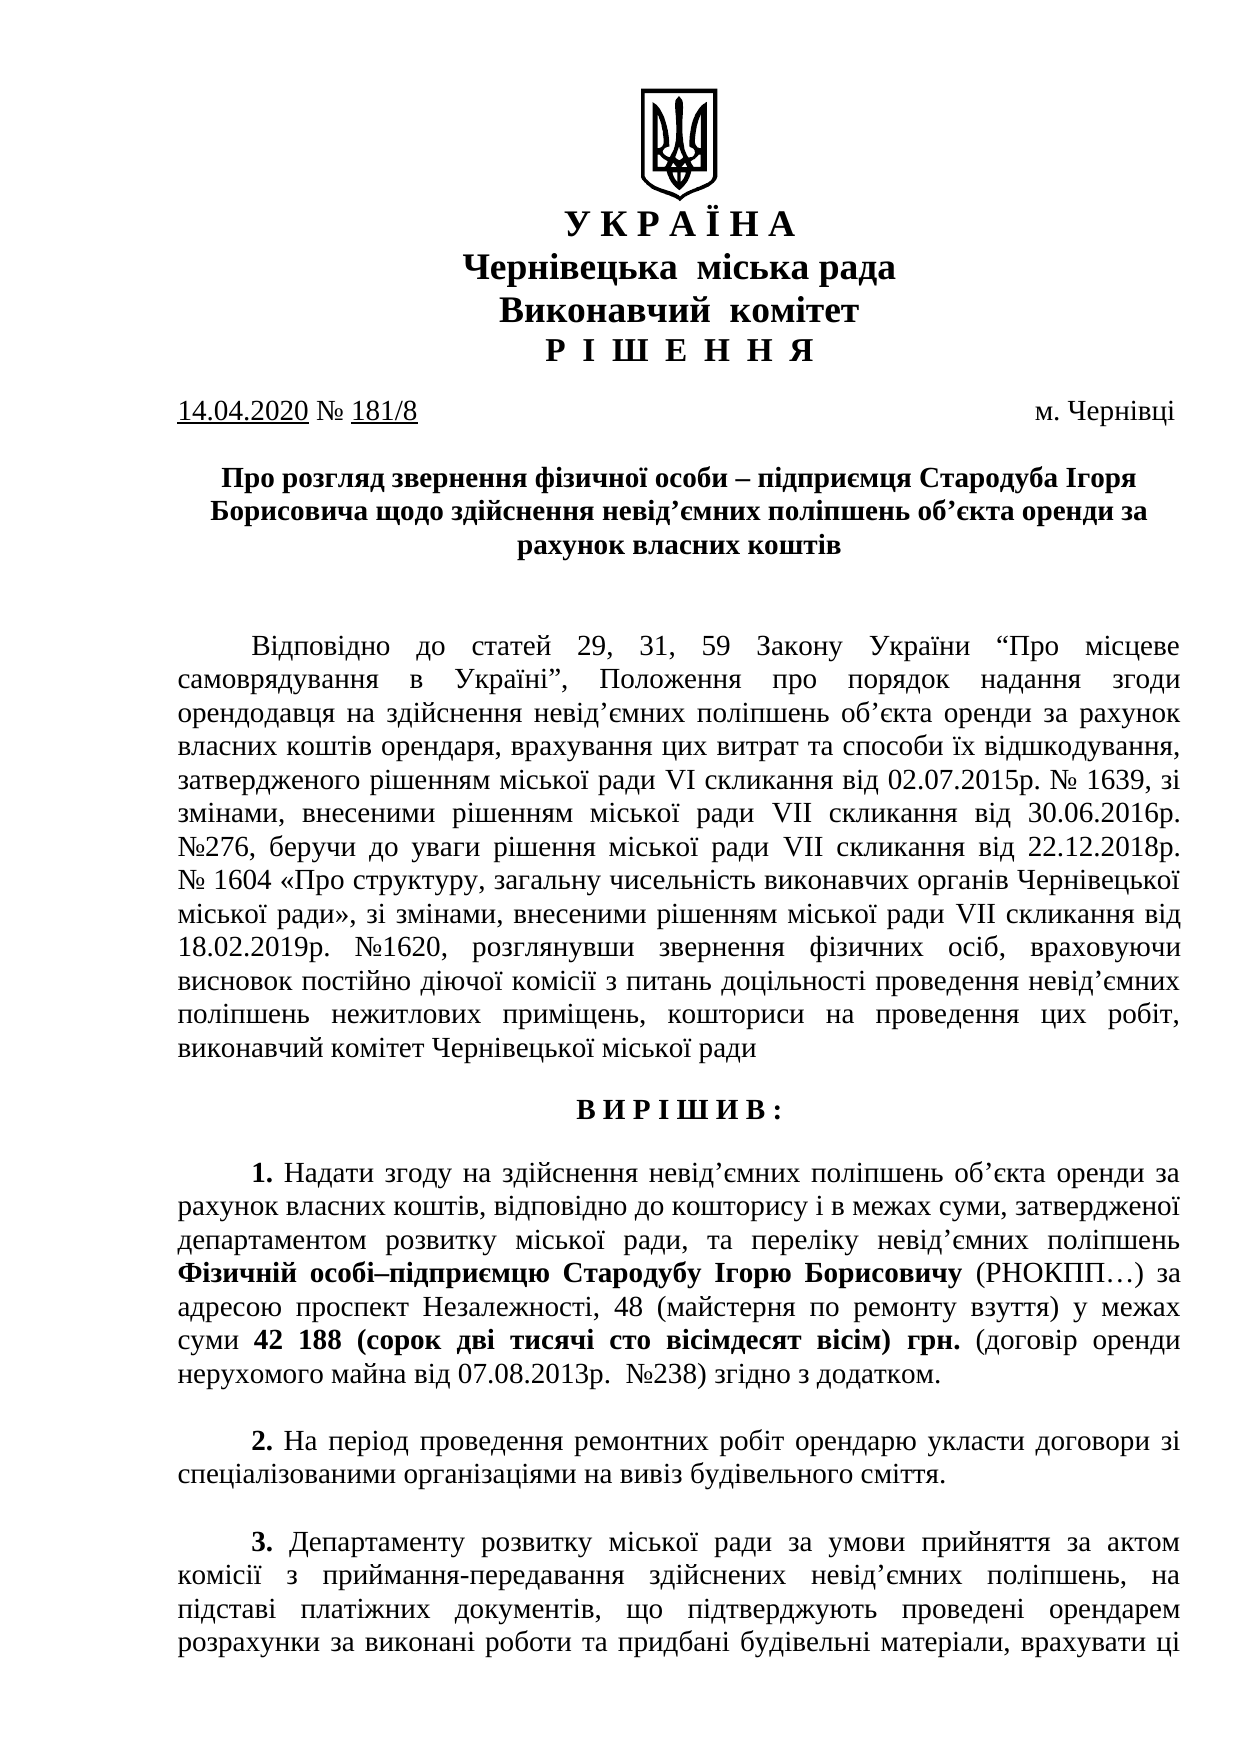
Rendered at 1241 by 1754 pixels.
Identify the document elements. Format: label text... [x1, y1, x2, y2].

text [177, 1524, 1181, 1658]
text У К Р А Ї Н А [177, 201, 1181, 244]
text Чернівецька міська рада [177, 244, 1181, 287]
subtitle Р І Ш Е Н Н Я [177, 331, 1181, 369]
text 2. На період проведення ремонтних робіт орендарю укласти договори зі спеціалізованими організаціями на вивіз будівельного сміття. [177, 1423, 1181, 1490]
text Про розгляд звернення фізичної особи – підприємця Стародуба Ігоря Борисовича щодо здійснення невід’ємних поліпшень об’єкта оренди за рахунок власних коштів [177, 460, 1181, 561]
text Відповідно до статей 29, 31, 59 Закону України “Про місцеве самоврядування в Україні”, Положення про порядок надання згоди орендодавця на здійснення невід’ємних поліпшень об’єкта оренди за рахунок власних коштів орендаря, врахування цих витрат та способи їх відшкодування, затвердженого рішенням міської ради VI скликання від 02.07.2015р. № 1639, зі змінами, внесеними рішенням міської ради VIІ скликання від 30.06.2016р. №276, беручи до уваги рішення міської ради VIІ скликання від 22.12.2018р. № 1604 «Про структуру, загальну чисельність виконавчих органів Чернівецької міської ради», зі змінами, внесеними рішенням міської ради VIІ скликання від 18.02.2019р. №1620, розглянувши звернення фізичних осіб, враховуючи висновок постійно діючої комісії з питань доцільності проведення невід’ємних поліпшень нежитлових приміщень, кошториси на проведення цих робіт, виконавчий комітет Чернівецької міської ради [177, 628, 1181, 1064]
text В И Р І Ш И В : [177, 1092, 1181, 1126]
subtitle Виконавчий комітет [177, 287, 1181, 331]
text 1. Надати згоду на здійснення невід’ємних поліпшень об’єкта оренди за рахунок власних коштів, відповідно до кошторису і в межах суми, затвердженої департаментом розвитку міської ради, та переліку невід’ємних поліпшень Фізичній особі–підприємцю Стародубу Ігорю Борисовичу (РНОКПП…) за адресою проспект Незалежності, 48 (майстерня по ремонту взуття) у межах суми 42 188 (сорок дві тисячі сто вісімдесят вісім) грн. (договір оренди нерухомого майна від 07.08.2013р. №238) згідно з додатком. [177, 1155, 1181, 1389]
text 14.04.2020 № 181/8 м. Чернівці [177, 393, 1181, 426]
